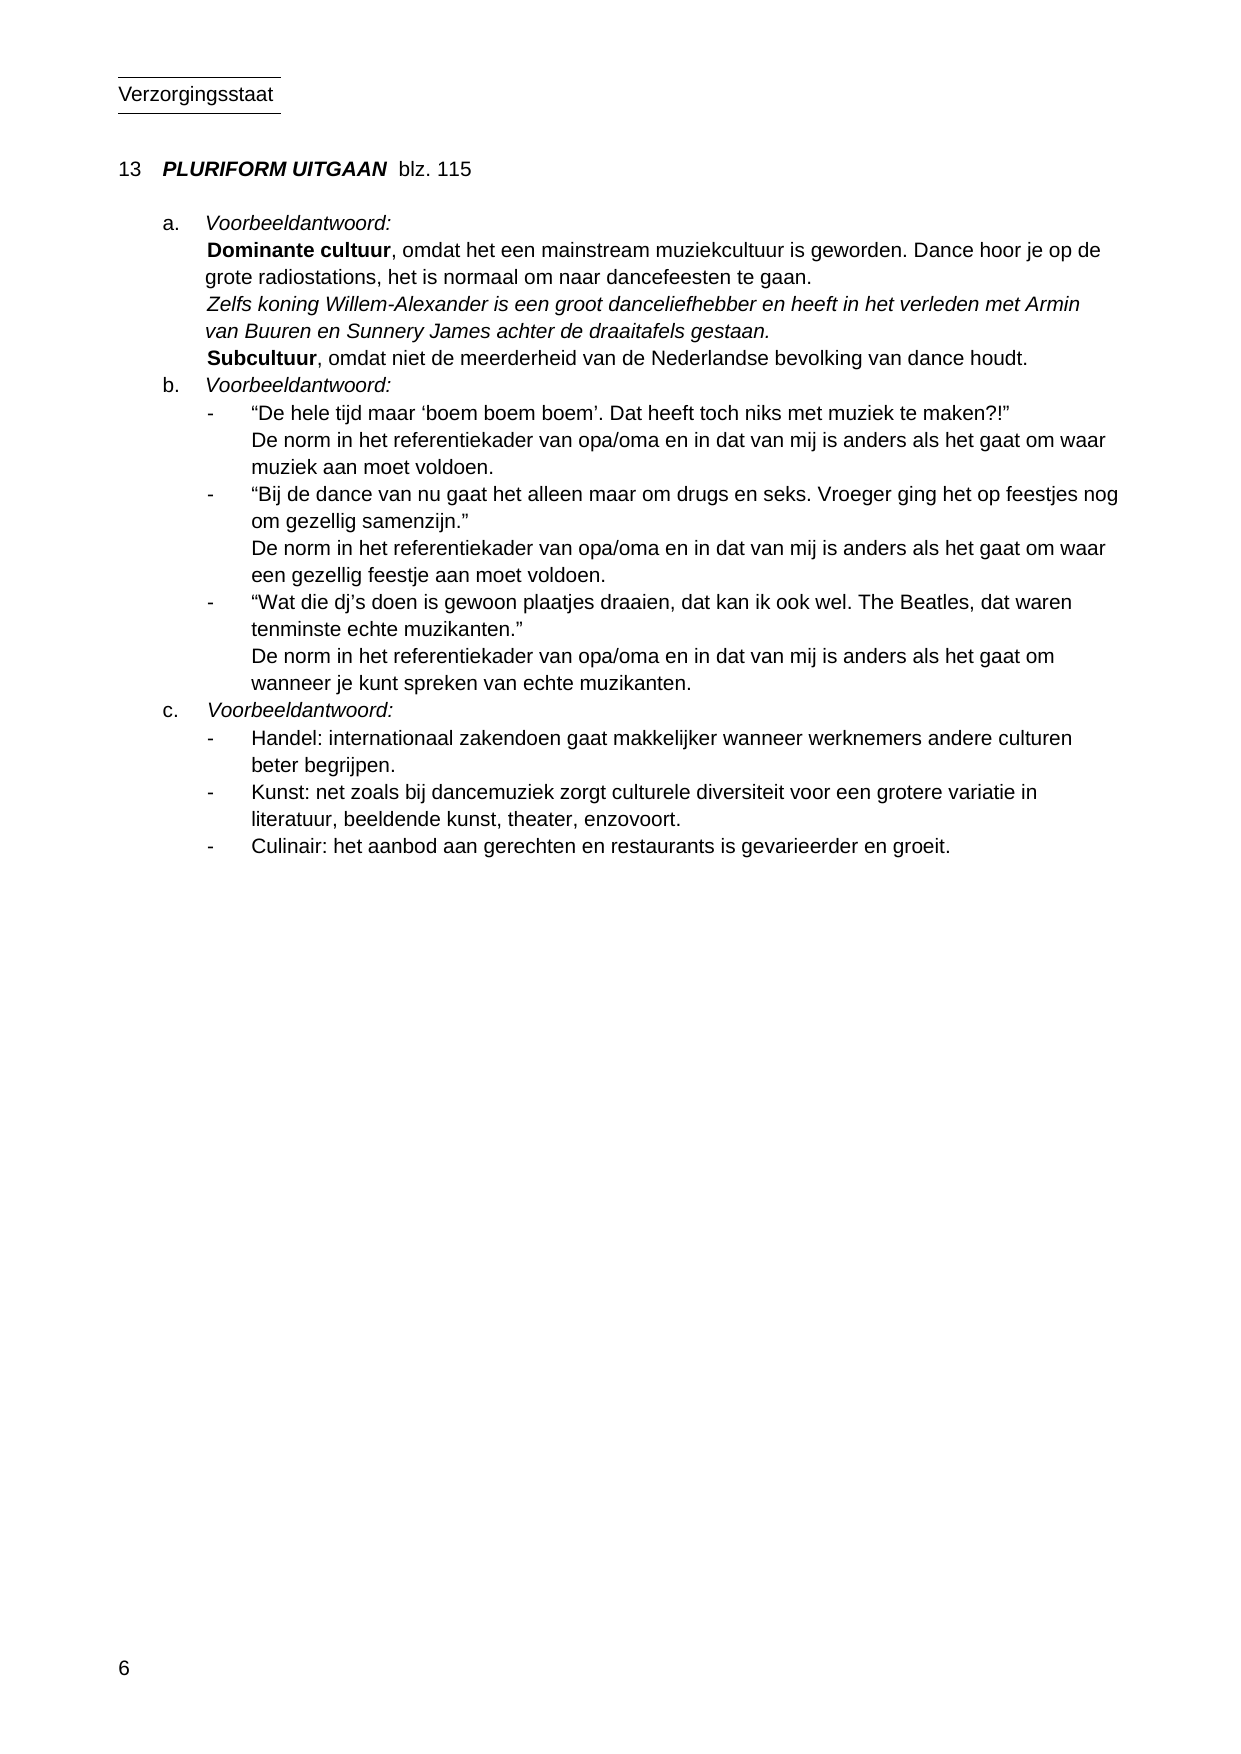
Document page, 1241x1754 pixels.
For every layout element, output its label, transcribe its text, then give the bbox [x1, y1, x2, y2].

text Dominante cultuur, omdat het een mainstream muziekcultuur is geworden. Dance hoor je op de grote radiostations, het is normaal om naar dancefeesten te gaan. [205, 235, 1122, 289]
text Zelfs koning Willem-Alexander is een groot danceliefhebber en heeft in het verleden met Armin van Buuren en Sunnery James achter de draaitafels gestaan. [205, 289, 1122, 343]
text 13 PLURIFORM UITGAAN blz. 115 [118, 153, 1122, 181]
text c. Voorbeeldantwoord: [162, 695, 1122, 722]
text - Kunst: net zoals bij dancemuziek zorgt culturele diversiteit voor een grotere variatie in literatuur, beeldende kunst, theater, enzovoort. [207, 776, 1122, 831]
text b. Voorbeeldantwoord: [162, 370, 1122, 397]
text - Handel: internationaal zakendoen gaat makkelijker wanneer werknemers andere culturen beter begrijpen. [207, 722, 1122, 776]
text Subcultuur, omdat niet de meerderheid van de Nederlandse bevolking van dance houdt. [205, 343, 1122, 370]
text a. Voorbeeldantwoord: [162, 208, 1122, 235]
text - “Bij de dance van nu gaat het alleen maar om drugs en seks. Vroeger ging het op feestjes nog om gezellig samenzijn.” De norm in het referentiekader van opa/oma en in dat van mij is anders als het gaat om waar een gezellig feestje aan moet voldoen. [207, 478, 1122, 587]
text - “De hele tijd maar ‘boem boem boem’. Dat heeft toch niks met muziek te maken?!” De norm in het referentiekader van opa/oma en in dat van mij is anders als het gaat om waar muziek aan moet voldoen. [207, 397, 1122, 478]
text - Culinair: het aanbod aan gerechten en restaurants is gevarieerder en groeit. [207, 831, 1122, 858]
text - “Wat die dj’s doen is gewoon plaatjes draaien, dat kan ik ook wel. The Beatles, dat waren tenminste echte muzikanten.” De norm in het referentiekader van opa/oma en in dat van mij is anders als het gaat om wanneer je kunt spreken van echte muzikanten. [207, 587, 1122, 695]
